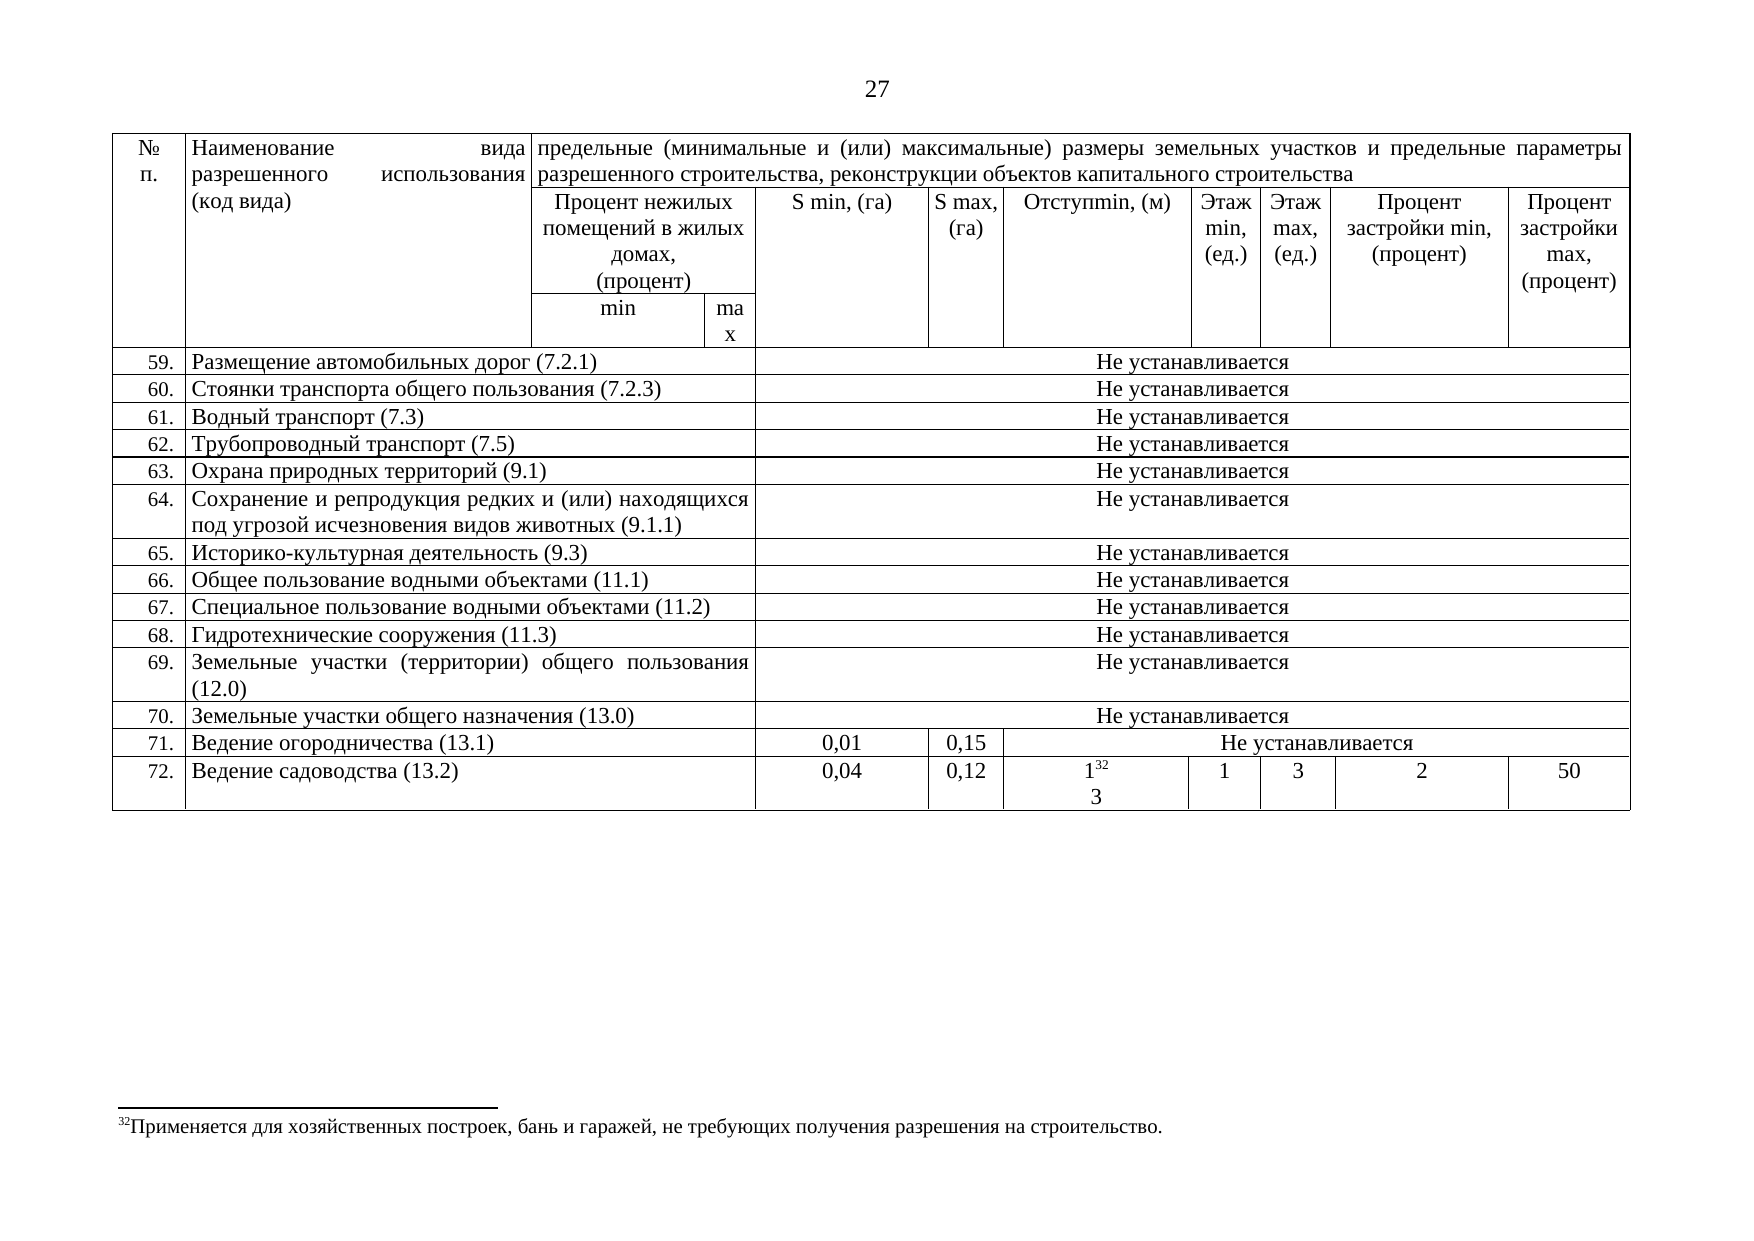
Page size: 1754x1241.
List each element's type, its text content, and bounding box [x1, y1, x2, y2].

table_cell [113, 348, 185, 374]
table_cell Не устанавливается [1004, 728, 1630, 756]
table_cell Не устанавливается [756, 620, 1630, 647]
table_cell Этаж max, (ед.) [1261, 188, 1330, 347]
table_cell [113, 621, 185, 647]
table_cell Процент застройки max, (процент) [1509, 188, 1629, 347]
table_cell S min, (га) [756, 188, 928, 347]
table_cell Стоянки транспорта общего пользования (7.2.3) [186, 375, 755, 402]
table_cell 0,12 [929, 757, 1003, 809]
table_cell 0,01 [756, 729, 928, 756]
table_cell Ведение огородничества (13.1) [186, 729, 755, 756]
table_cell 1 [1189, 757, 1260, 809]
table_cell [113, 430, 185, 456]
table_cell Водный транспорт (7.3) [186, 403, 755, 429]
table_cell [113, 458, 185, 484]
table_cell Земельные участки общего назначения (13.0) [186, 702, 755, 728]
table_cell [113, 648, 185, 701]
table_cell Не устанавливается [756, 402, 1630, 429]
table_cell [113, 539, 185, 565]
table_cell 1 3 [1004, 757, 1188, 809]
table_cell Не устанавливается [756, 348, 1630, 374]
table_cell Не устанавливается [756, 701, 1630, 728]
table_cell S max, (га) [929, 188, 1003, 347]
table_cell Не устанавливается [756, 647, 1630, 701]
table_cell Земельные участки (территории) общего пользования (12.0) [186, 648, 755, 701]
table_cell [113, 403, 185, 429]
table_cell [113, 702, 185, 728]
table_cell Охрана природных территорий (9.1) [186, 458, 755, 484]
table_header № п. [113, 134, 185, 347]
table_cell min [532, 294, 704, 347]
table_header предельные (минимальные и (или) максимальные) размеры земельных участков и предельные параметры разрешенного строительства, реконструкции объектов капитального строительства [532, 134, 1629, 187]
table_cell Не устанавливается [756, 565, 1630, 592]
table_cell Не устанавливается [756, 374, 1630, 402]
table_cell [113, 594, 185, 620]
table_cell [113, 757, 185, 809]
table_cell Не устанавливается [756, 593, 1630, 620]
table_cell [113, 729, 185, 756]
table_cell Не устанавливается [756, 456, 1630, 484]
table_cell 2 [1336, 757, 1508, 809]
table_cell max [705, 294, 755, 347]
table_cell Не устанавливается [756, 429, 1630, 456]
table_cell 3 [1261, 757, 1335, 809]
table_cell 50 [1509, 756, 1630, 809]
table_header Наименование вида разрешенного использования (код вида) [186, 134, 531, 347]
table_cell 0,15 [929, 729, 1003, 756]
table_cell [113, 485, 185, 538]
table_cell Сохранение и репродукция редких и (или) находящихся под угрозой исчезновения видов животных (9.1.1) [186, 485, 755, 538]
table_cell Трубопроводный транспорт (7.5) [186, 430, 755, 456]
table_cell Общее пользование водными объектами (11.1) [186, 566, 755, 592]
table_cell Этаж min, (ед.) [1192, 188, 1260, 347]
table_cell [113, 375, 185, 402]
table_cell [113, 566, 185, 592]
table_cell Ведение садоводства (13.2) [186, 757, 755, 809]
table_cell Не устанавливается [756, 538, 1630, 565]
table_cell Размещение автомобильных дорог (7.2.1) [186, 348, 755, 374]
table_cell Процент застройки min, (процент) [1331, 188, 1508, 347]
table_cell Историко-культурная деятельность (9.3) [186, 539, 755, 565]
table_cell Отступmin, (м) [1004, 188, 1191, 347]
table_cell Процент нежилых помещений в жилых домах, (процент) [532, 188, 755, 293]
table_cell Не устанавливается [756, 484, 1630, 538]
table_cell Специальное пользование водными объектами (11.2) [186, 594, 755, 620]
table_cell Гидротехнические сооружения (11.3) [186, 621, 755, 647]
table_cell 0,04 [756, 757, 928, 809]
